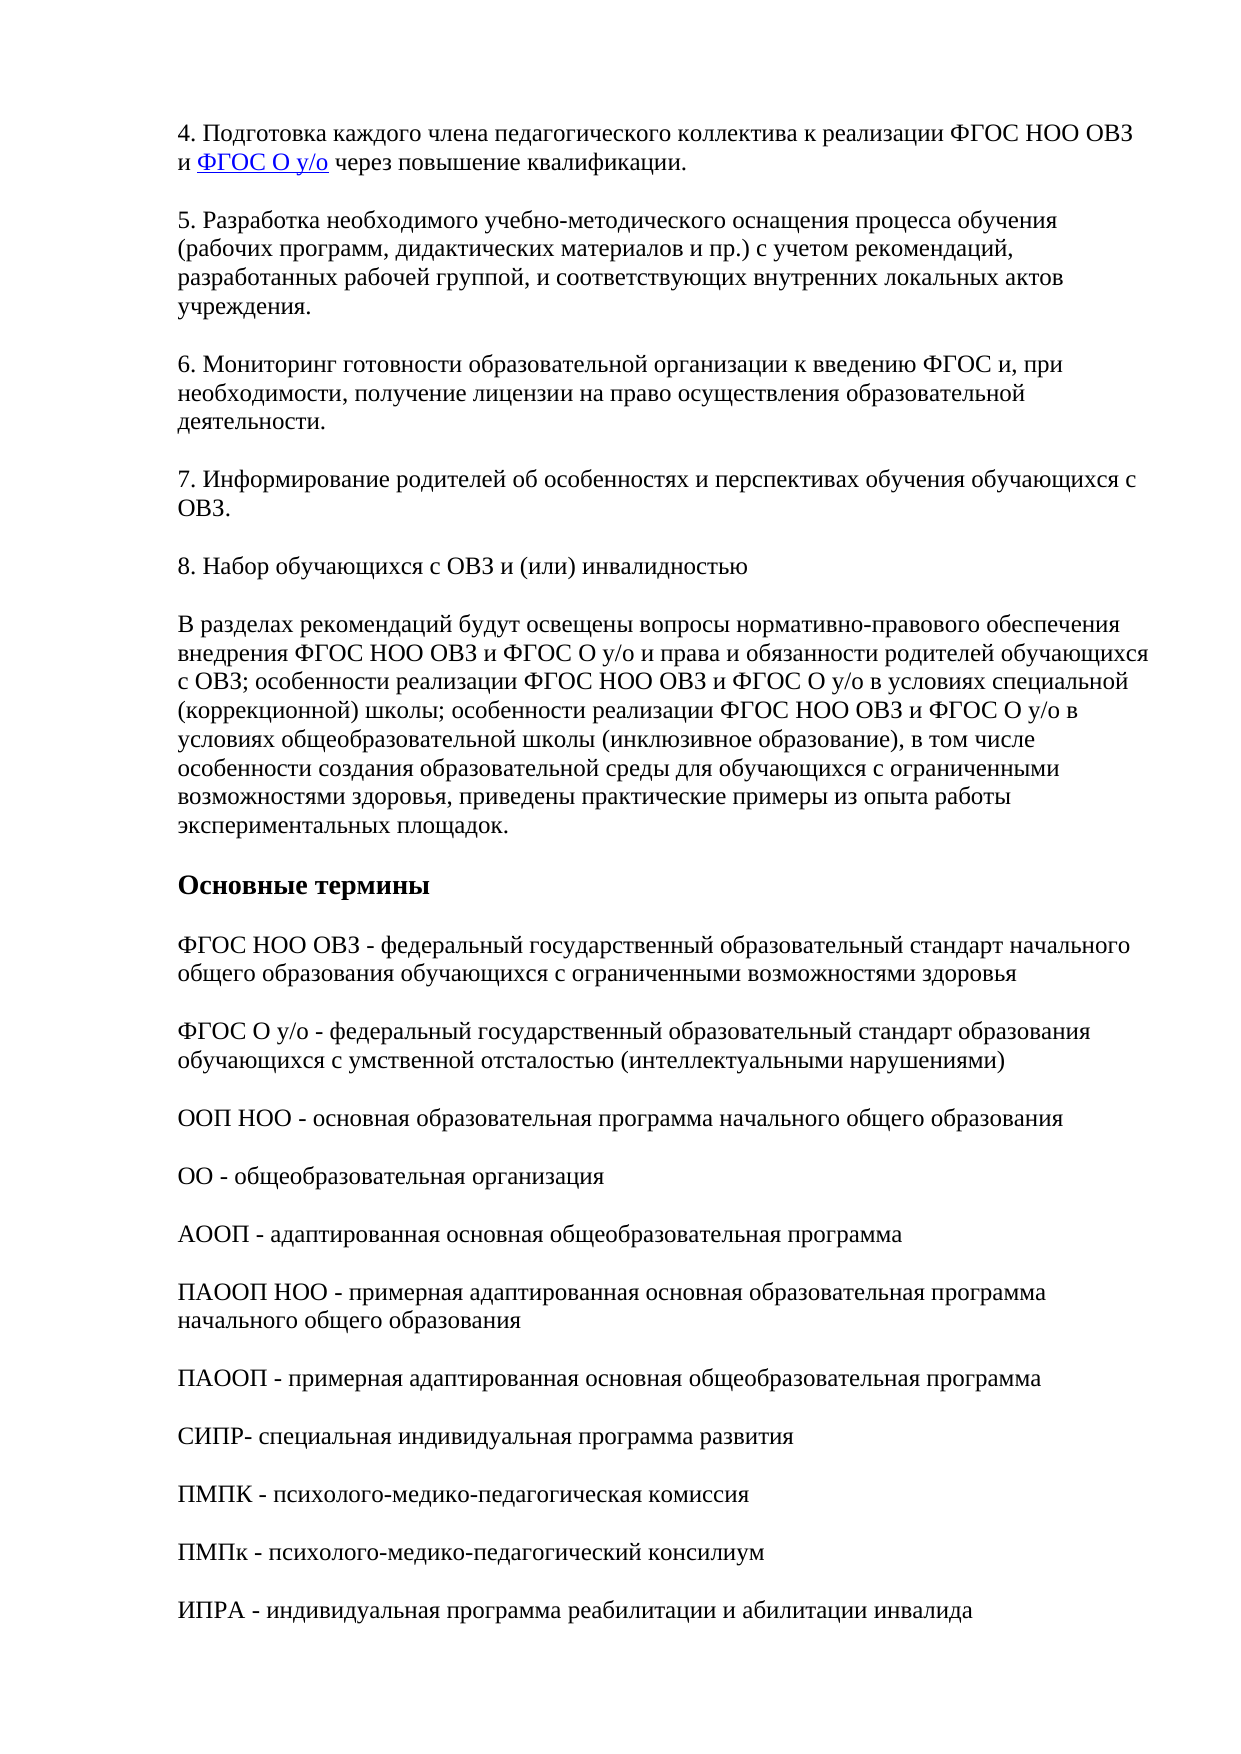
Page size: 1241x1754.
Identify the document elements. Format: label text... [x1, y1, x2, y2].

text СИПР- специальная индивидуальная программа развития [177, 1421, 1152, 1450]
text ФГОС О у/о - федеральный государственный образовательный стандарт образования обучающихся с умственной отсталостью (интеллектуальными нарушениями) [177, 1016, 1152, 1074]
text 6. Мониторинг готовности образовательной организации к введению ФГОС и, при необходимости, получение лицензии на право осуществления образовательной деятельности. [177, 349, 1152, 435]
text ПАООП - примерная адаптированная основная общеобразовательная программа [177, 1363, 1152, 1392]
text ПМПК - психолого-медико-педагогическая комиссия [177, 1479, 1152, 1508]
text ПАООП НОО - примерная адаптированная основная образовательная программа начального общего образования [177, 1277, 1152, 1334]
text В разделах рекомендаций будут освещены вопросы нормативно-правового обеспечения внедрения ФГОС НОО ОВЗ и ФГОС О у/о и права и обязанности родителей обучающихся с ОВЗ; особенности реализации ФГОС НОО ОВЗ и ФГОС О у/о в условиях специальной (коррекционной) школы; особенности реализации ФГОС НОО ОВЗ и ФГОС О у/о в условиях общеобразовательной школы (инклюзивное образование), в том числе особенности создания образовательной среды для обучающихся с ограниченными возможностями здоровья, приведены практические примеры из опыта работы экспериментальных площадок. [177, 609, 1152, 839]
text 4. Подготовка каждого члена педагогического коллектива к реализации ФГОС НОО ОВЗ и ФГОС О у/о через повышение квалификации. [177, 118, 1152, 176]
text ИПРА - индивидуальная программа реабилитации и абилитации инвалида [177, 1595, 1152, 1624]
text 5. Разработка необходимого учебно-методического оснащения процесса обучения (рабочих программ, дидактических материалов и пр.) с учетом рекомендаций, разработанных рабочей группой, и соответствующих внутренних локальных актов учреждения. [177, 205, 1152, 320]
text 7. Информирование родителей об особенностях и перспективах обучения обучающихся с ОВЗ. [177, 464, 1152, 522]
text ПМПк - психолого-медико-педагогический консилиум [177, 1537, 1152, 1566]
text АООП - адаптированная основная общеобразовательная программа [177, 1219, 1152, 1248]
text ФГОС НОО ОВЗ - федеральный государственный образовательный стандарт начального общего образования обучающихся с ограниченными возможностями здоровья [177, 930, 1152, 987]
text Основные термины [177, 868, 1152, 901]
text 8. Набор обучающихся с ОВЗ и (или) инвалидностью [177, 551, 1152, 580]
text ОО - общеобразовательная организация [177, 1161, 1152, 1190]
text ООП НОО - основная образовательная программа начального общего образования [177, 1103, 1152, 1132]
